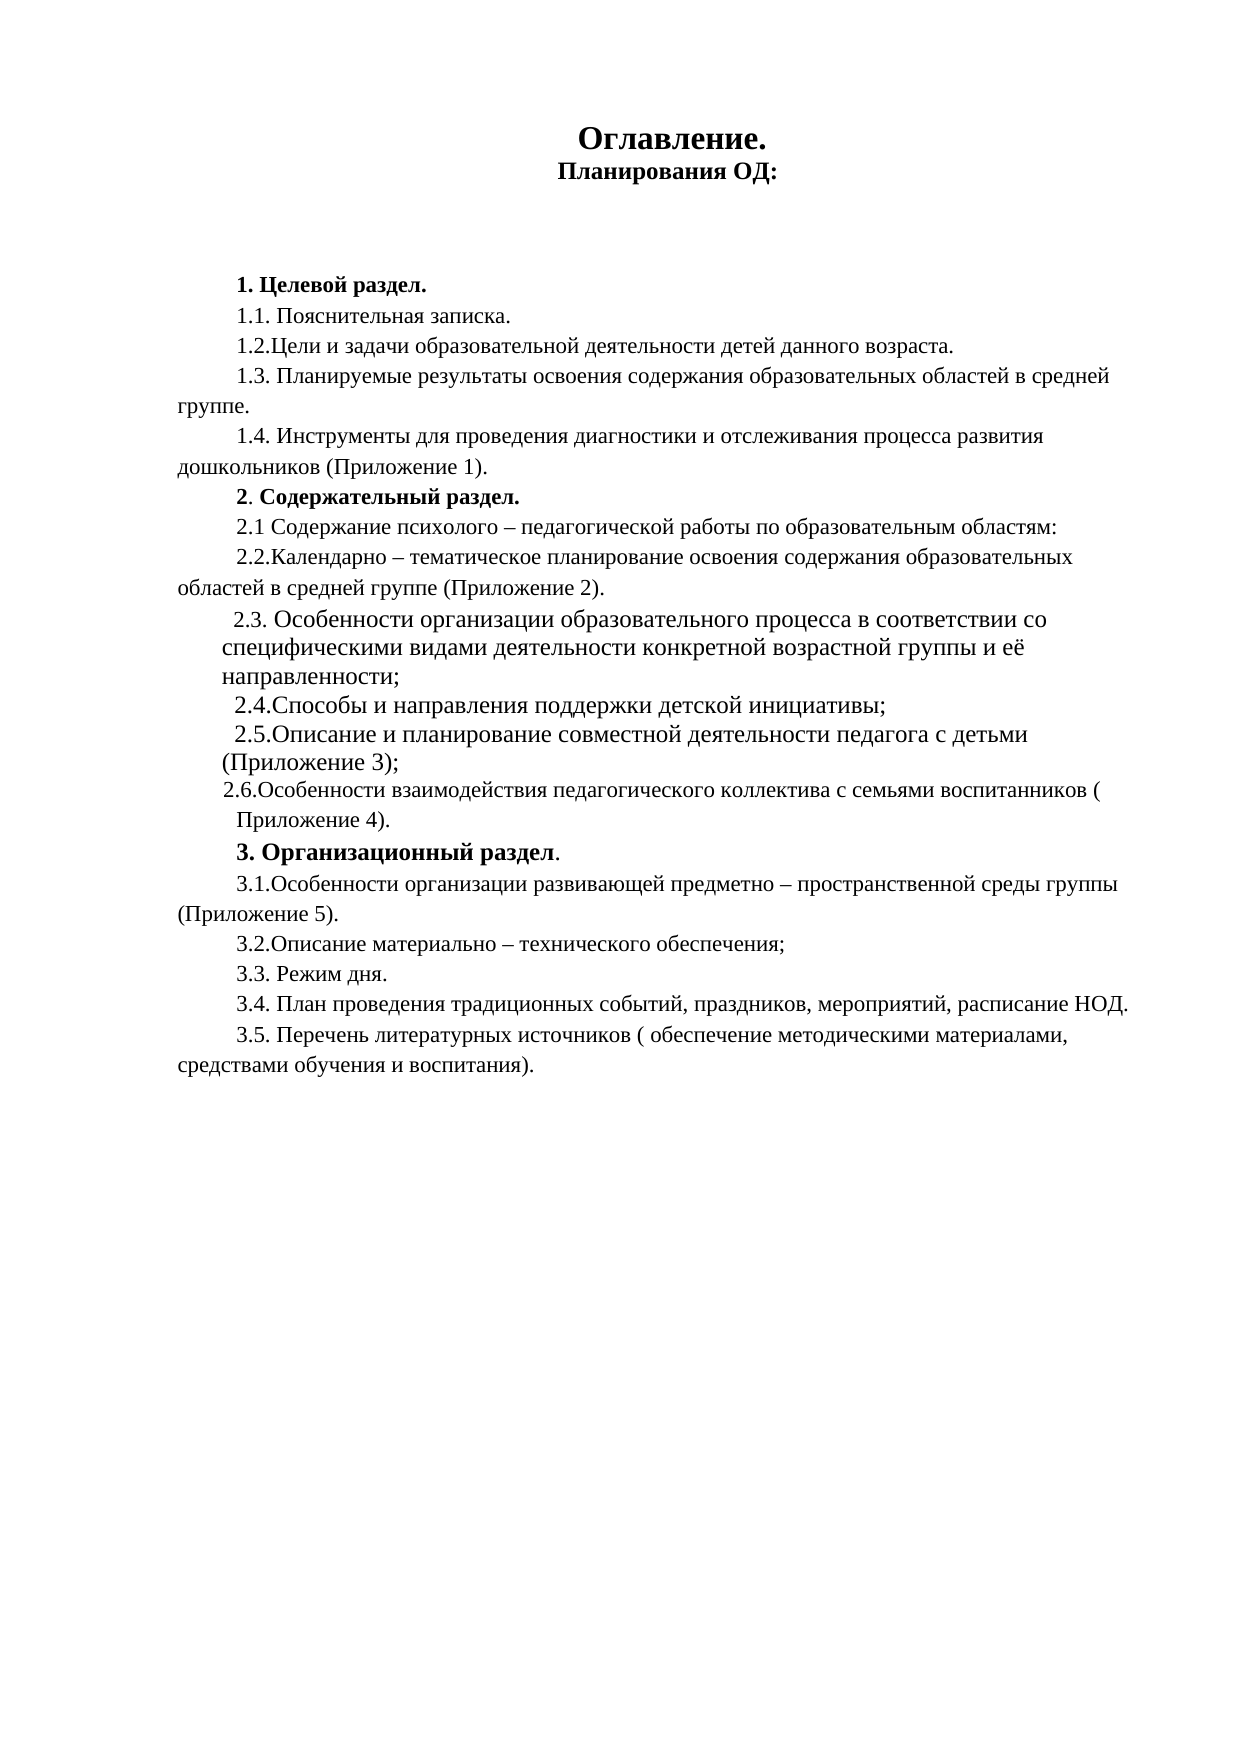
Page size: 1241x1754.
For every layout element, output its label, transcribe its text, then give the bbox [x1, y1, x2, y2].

text 3. Организационный раздел. [177, 837, 1152, 865]
text 3.1.Особенности организации развивающей предметно – пространственной среды группы (Приложение 5). [177, 870, 1152, 926]
text 2.3. Особенности организации образовательного процесса в соответствии со специфическими видами деятельности конкретной возрастной группы и её направленности; [222, 604, 1152, 690]
text 2.6.Особенности взаимодействия педагогического коллектива с семьями воспитанников ( [177, 776, 1152, 803]
text Планирования ОД: [177, 156, 1152, 185]
text 2.5.Описание и планирование совместной деятельности педагога с детьми (Приложение 3); [222, 719, 1152, 776]
text 1.4. Инструменты для проведения диагностики и отслеживания процесса развития дошкольников (Приложение 1). [177, 422, 1152, 479]
text Оглавление. [177, 118, 1152, 156]
text 1. Целевой раздел. [177, 271, 1152, 298]
text 1.3. Планируемые результаты освоения содержания образовательных областей в средней группе. [177, 362, 1152, 419]
text 1.2.Цели и задачи образовательной деятельности детей данного возраста. [177, 332, 1152, 358]
text 3.3. Режим дня. [177, 960, 1152, 987]
text 2.1 Содержание психолого – педагогической работы по образовательным областям: [177, 513, 1152, 539]
text 3.4. План проведения традиционных событий, праздников, мероприятий, расписание НОД. [177, 991, 1152, 1017]
text 2.4.Способы и направления поддержки детской инициативы; [222, 690, 1152, 719]
text Приложение 4). [177, 806, 1152, 833]
text 3.5. Перечень литературных источников ( обеспечение методическими материалами, средствами обучения и воспитания). [177, 1021, 1152, 1077]
text 2. Содержательный раздел. [177, 483, 1152, 509]
text 3.2.Описание материально – технического обеспечения; [177, 930, 1152, 956]
text 1.1. Пояснительная записка. [177, 302, 1152, 328]
text 2.2.Календарно – тематическое планирование освоения содержания образовательных областей в средней группе (Приложение 2). [177, 543, 1152, 600]
